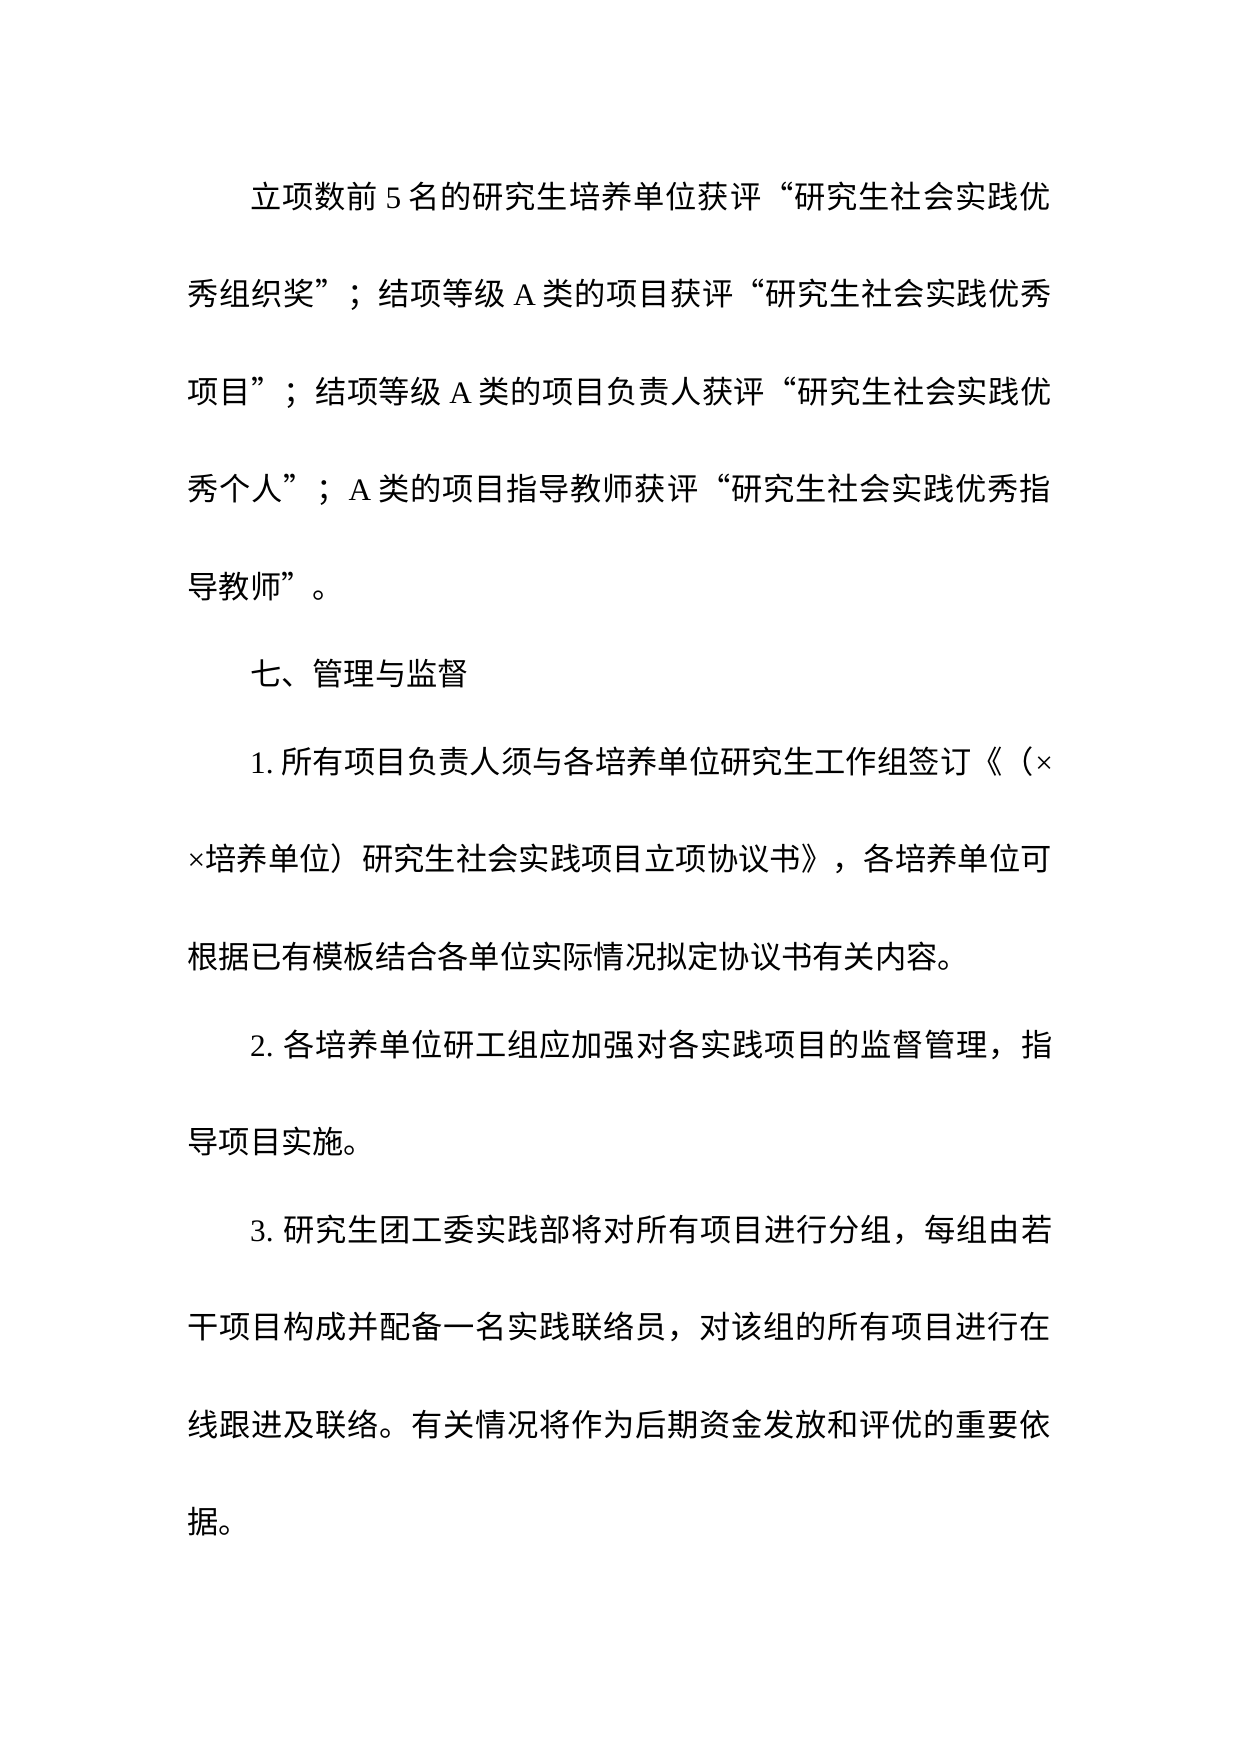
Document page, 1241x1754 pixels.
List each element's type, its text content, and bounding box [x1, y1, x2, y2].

text 1. 所有项目负责人须与各培养单位研究生工作组签订《（××培养单位）研究生社会实践项目立项协议书》，各培养单位可根据已有模板结合各单位实际情况拟定协议书有关内容。 [187, 727, 1053, 987]
text 七、管理与监督 [187, 639, 1053, 704]
text 3. 研究生团工委实践部将对所有项目进行分组，每组由若干项目构成并配备一名实践联络员，对该组的所有项目进行在线跟进及联络。有关情况将作为后期资金发放和评优的重要依据。 [187, 1195, 1053, 1552]
text 2. 各培养单位研工组应加强对各实践项目的监督管理，指导项目实施。 [187, 1010, 1053, 1172]
text 立项数前5名的研究生培养单位获评“研究生社会实践优秀组织奖”；结项等级A类的项目获评“研究生社会实践优秀项目”；结项等级A类的项目负责人获评“研究生社会实践优秀个人”；A类的项目指导教师获评“研究生社会实践优秀指导教师”。 [187, 162, 1053, 617]
